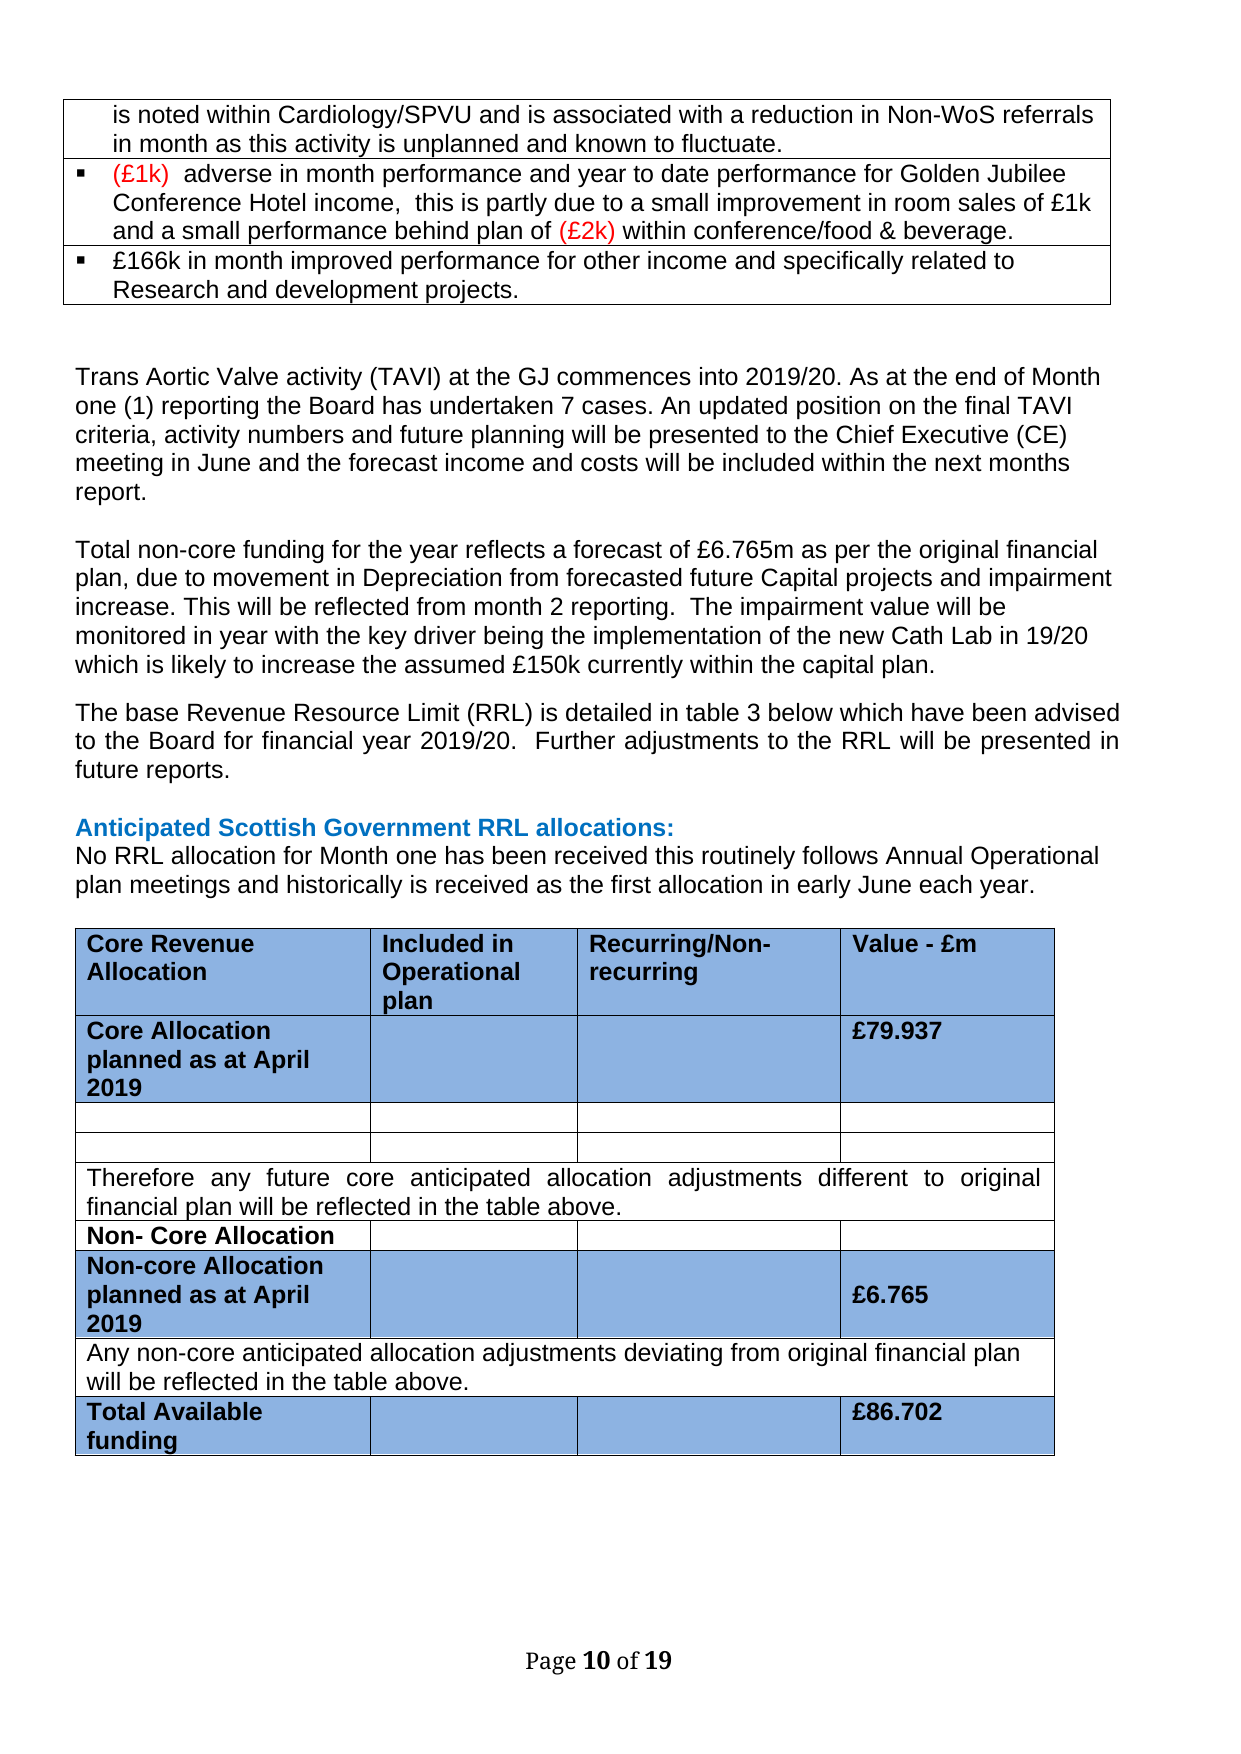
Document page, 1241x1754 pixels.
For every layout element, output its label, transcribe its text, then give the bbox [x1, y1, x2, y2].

table_cell Therefore any future core anticipated allocation adjustments different to original financial plan will be reflected in the table above. [76, 1163, 1054, 1220]
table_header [64, 100, 1110, 158]
table_cell [578, 1221, 840, 1250]
table_cell Core Allocation planned as at April 2019 [76, 1016, 370, 1102]
table_cell [371, 1016, 577, 1102]
table_header Core Revenue Allocation [76, 929, 370, 1015]
text No RRL allocation for Month one has been received this routinely follows Annual Operational plan meetings and historically is received as the first allocation in early June each year. [75, 841, 1122, 899]
table_header Recurring/Non-recurring [578, 929, 840, 1015]
table_cell (£1k) adverse in month performance and year to date performance for Golden Jubilee Conference Hotel income, this is partly due to a small improvement in room sales of £1k and a small performance behind plan of (£2k) within conference/food & beverage. [64, 159, 1110, 245]
table_cell £166k in month improved performance for other income and specifically related to Research and development projects. [64, 246, 1110, 304]
table_header Value - £m [841, 929, 1054, 1015]
table_cell [371, 1133, 577, 1162]
table_cell [578, 1133, 840, 1162]
table_cell £6.765 [841, 1251, 1054, 1337]
table_cell [841, 1103, 1054, 1132]
table_cell [841, 1221, 1054, 1250]
text Anticipated Scottish Government RRL allocations: [75, 813, 1122, 841]
table_cell [578, 1251, 840, 1337]
text The base Revenue Resource Limit (RRL) is detailed in table 3 below which have been advised to the Board for financial year 2019/20. Further adjustments to the RRL will be presented in future reports. [75, 698, 1122, 784]
table_cell [578, 1103, 840, 1132]
text Trans Aortic Valve activity (TAVI) at the GJ commences into 2019/20. As at the end of Month one (1) reporting the Board has undertaken 7 cases. An updated position on the final TAVI criteria, activity numbers and future planning will be presented to the Chief Executive (CE) meeting in June and the forecast income and costs will be included within the next months report. [75, 362, 1122, 506]
table_header Included in Operational plan [371, 929, 577, 1015]
table_cell [371, 1397, 577, 1454]
table_cell [371, 1251, 577, 1337]
table_cell Any non-core anticipated allocation adjustments deviating from original financial plan will be reflected in the table above. [76, 1339, 1054, 1396]
table_cell £86.702 [841, 1397, 1054, 1454]
table_cell [371, 1103, 577, 1132]
table_cell [76, 1103, 370, 1132]
table_cell [578, 1016, 840, 1102]
table_cell £79.937 [841, 1016, 1054, 1102]
table_cell [578, 1397, 840, 1454]
text Total non-core funding for the year reflects a forecast of £6.765m as per the original financial plan, due to movement in Depreciation from forecasted future Capital projects and impairment increase. This will be reflected from month 2 reporting. The impairment value will be monitored in year with the key driver being the implementation of the new Cath Lab in 19/20 which is likely to increase the assumed £150k currently within the capital plan. [75, 535, 1122, 678]
table_cell Total Available funding [76, 1397, 370, 1454]
table_cell [841, 1133, 1054, 1162]
table_cell Non- Core Allocation [76, 1221, 370, 1250]
table_cell Non-core Allocation planned as at April 2019 [76, 1251, 370, 1337]
table_cell [76, 1133, 370, 1162]
table_cell [371, 1221, 577, 1250]
